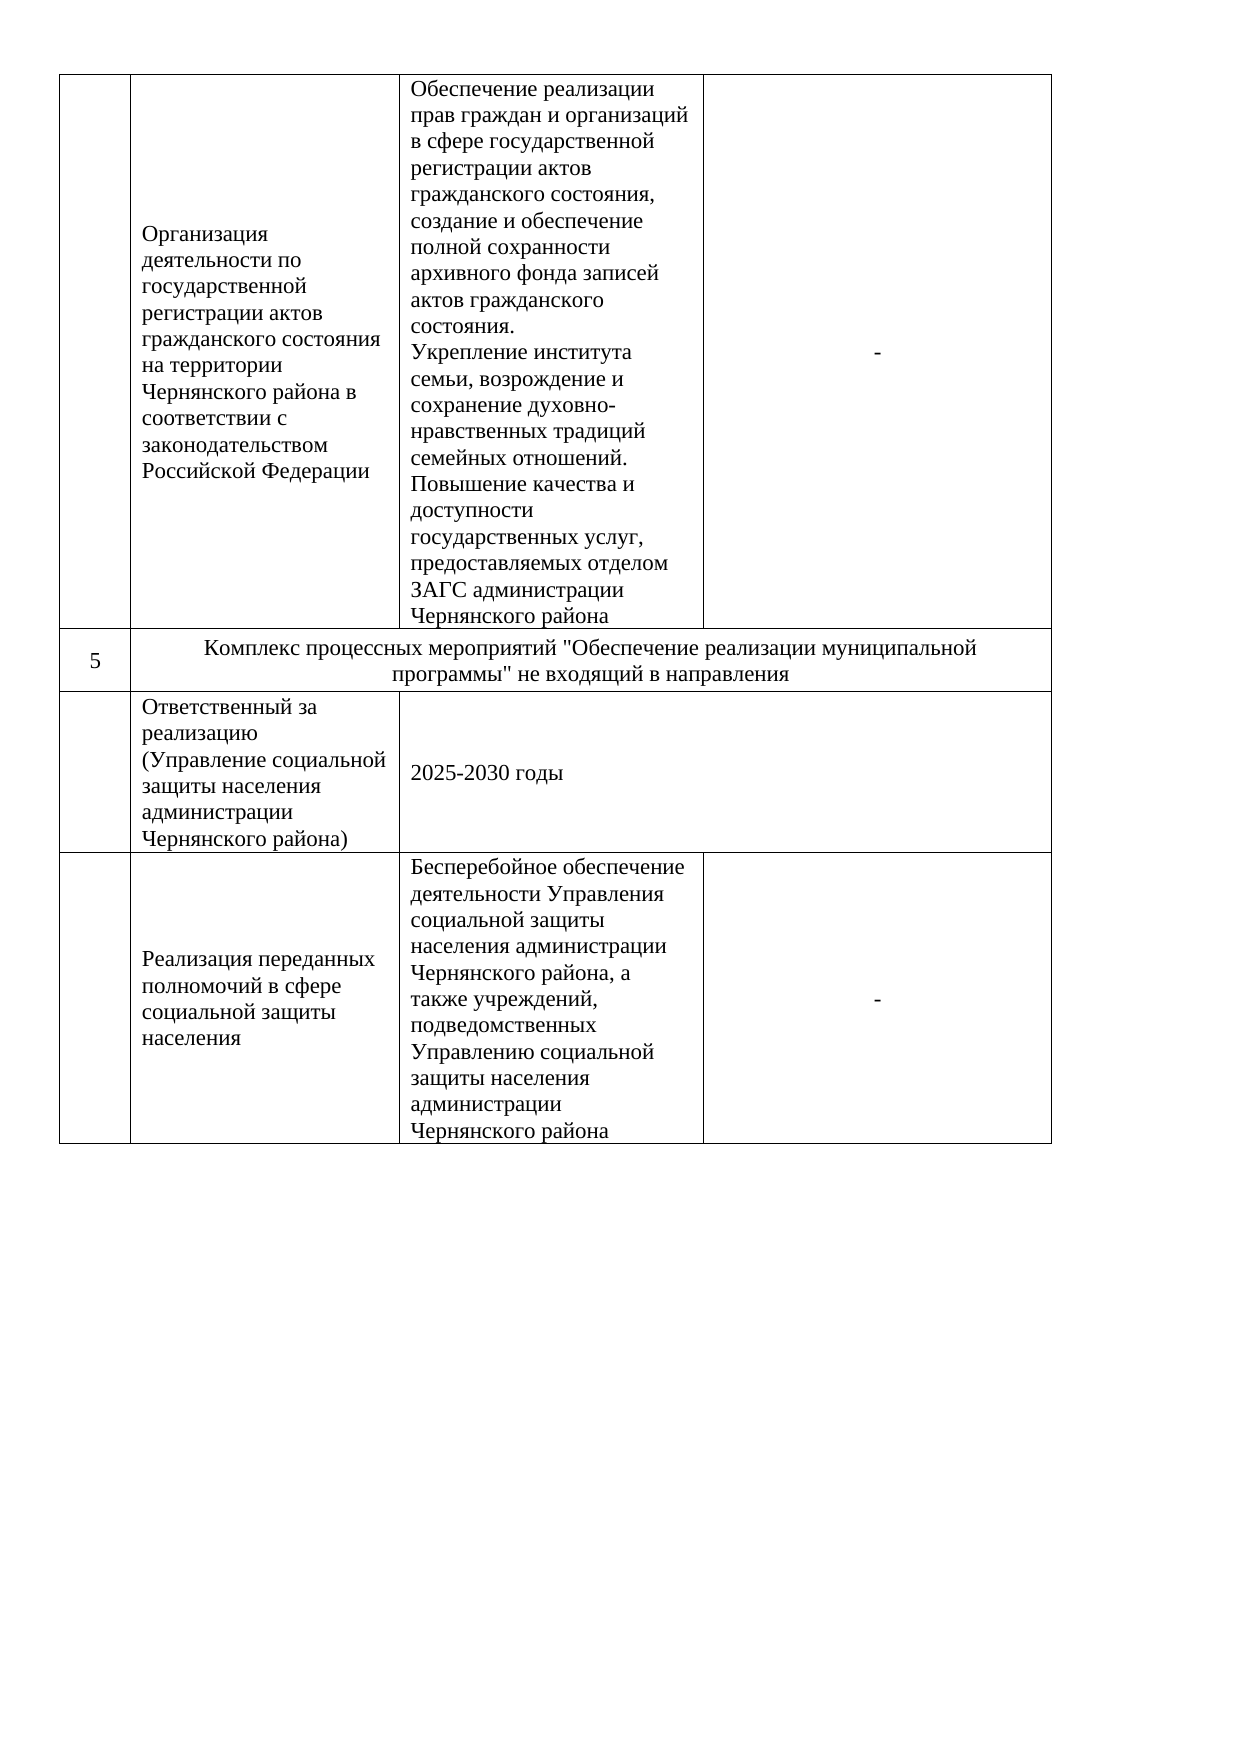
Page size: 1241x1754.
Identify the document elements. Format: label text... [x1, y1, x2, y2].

table_cell 5 [60, 629, 130, 691]
table_cell 2025-2030 годы [400, 692, 1051, 852]
table_cell Реализация переданных полномочий в сфере социальной защиты населения [131, 853, 399, 1143]
table_cell Бесперебойное обеспечение деятельности Управления социальной защиты населения администрации Чернянского района, а также учреждений, подведомственных Управлению социальной защиты населения администрации Чернянского района [400, 853, 703, 1143]
table_cell - [704, 853, 1051, 1143]
table_cell [60, 853, 130, 1143]
table_cell Организация деятельности по государственной регистрации актов гражданского состояния на территории Чернянского района в соответствии с законодательством Российской Федерации [131, 75, 399, 628]
table_cell [60, 75, 130, 628]
table_cell Комплекс процессных мероприятий "Обеспечение реализации муниципальной программы" не входящий в направления [131, 629, 1051, 691]
table_cell - [704, 75, 1051, 628]
table_cell Ответственный за реализацию (Управление социальной защиты населения администрации Чернянского района) [131, 692, 399, 852]
table_cell [60, 692, 130, 852]
table_cell Обеспечение реализации прав граждан и организаций в сфере государственной регистрации актов гражданского состояния, создание и обеспечение полной сохранности архивного фонда записей актов гражданского состояния. Укрепление института семьи, возрождение и сохранение духовно-нравственных традиций семейных отношений. Повышение качества и доступности государственных услуг, предоставляемых отделом ЗАГС администрации Чернянского района [400, 75, 703, 628]
